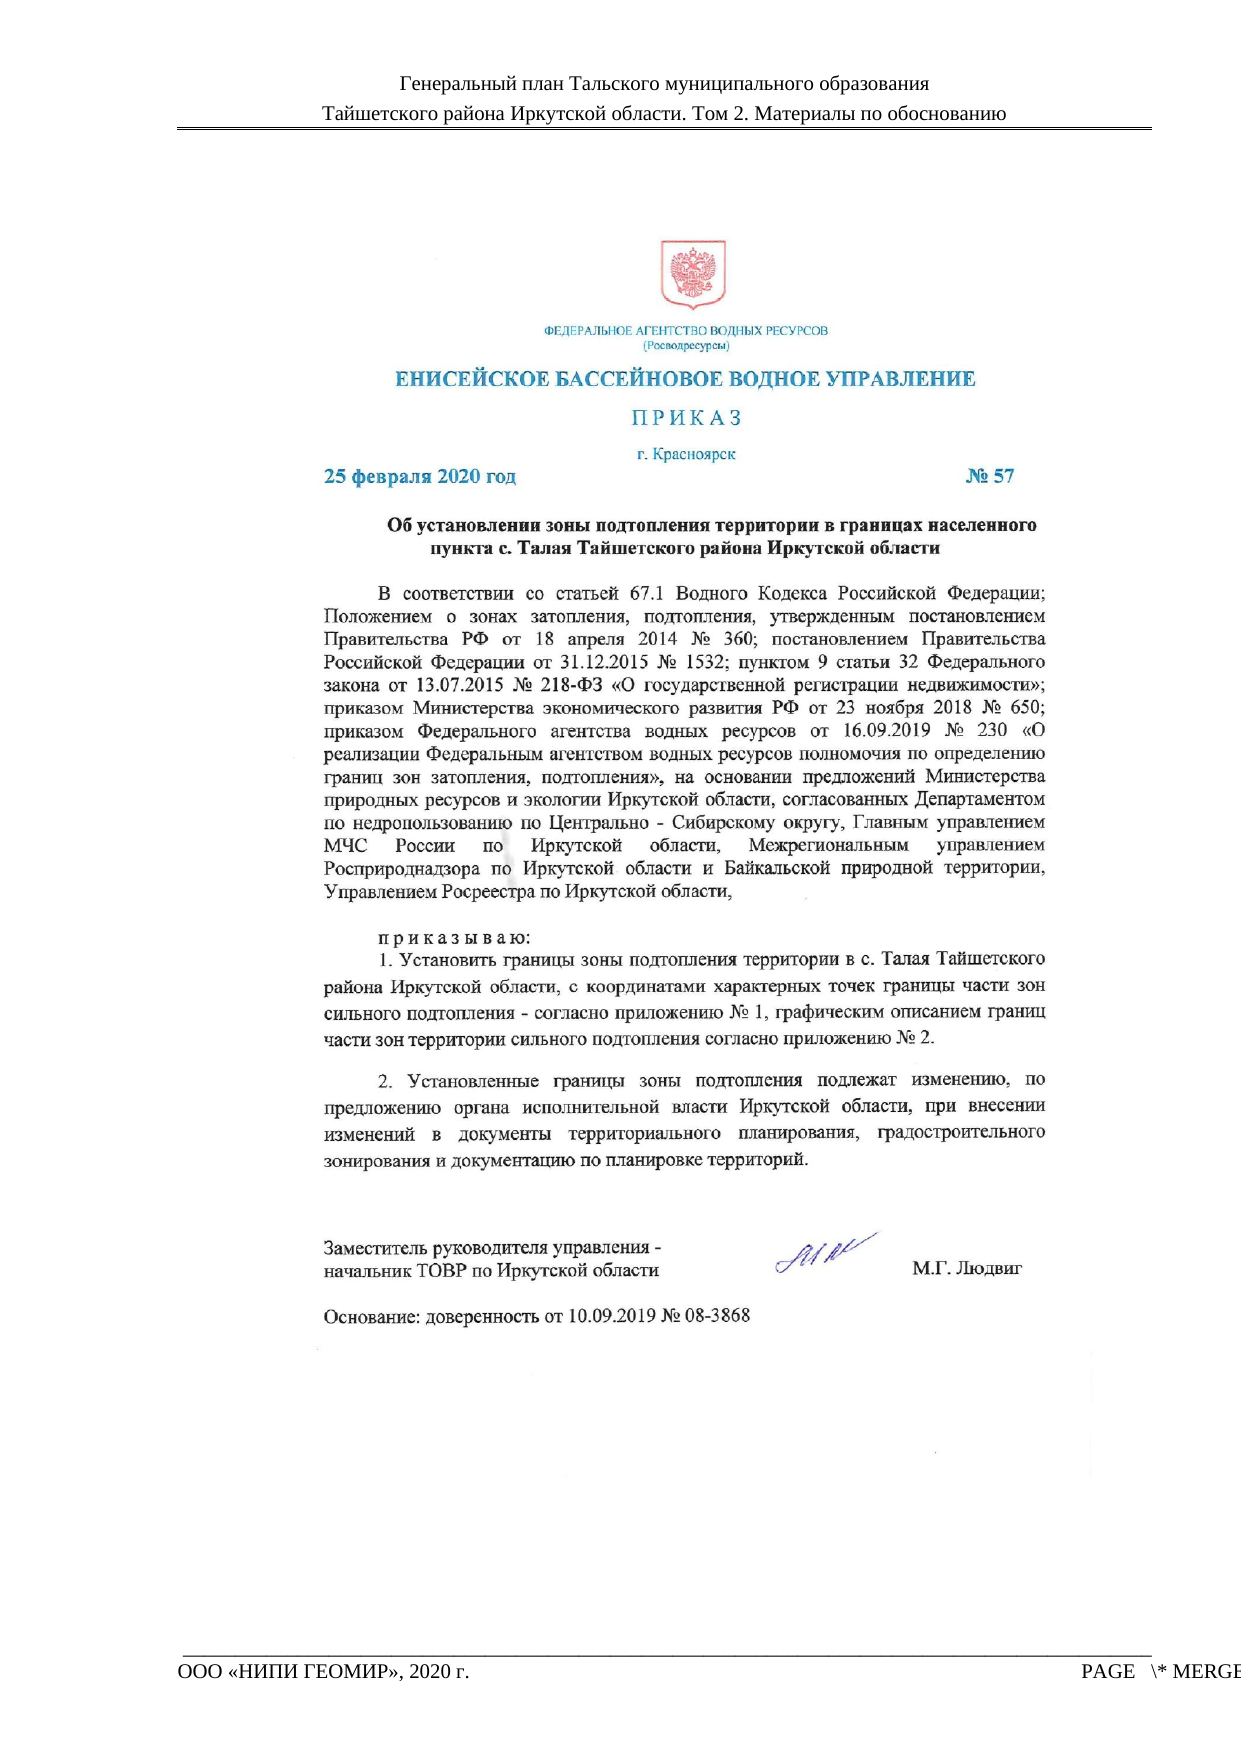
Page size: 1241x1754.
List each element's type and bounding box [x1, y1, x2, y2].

picture [178, 177, 1152, 1554]
